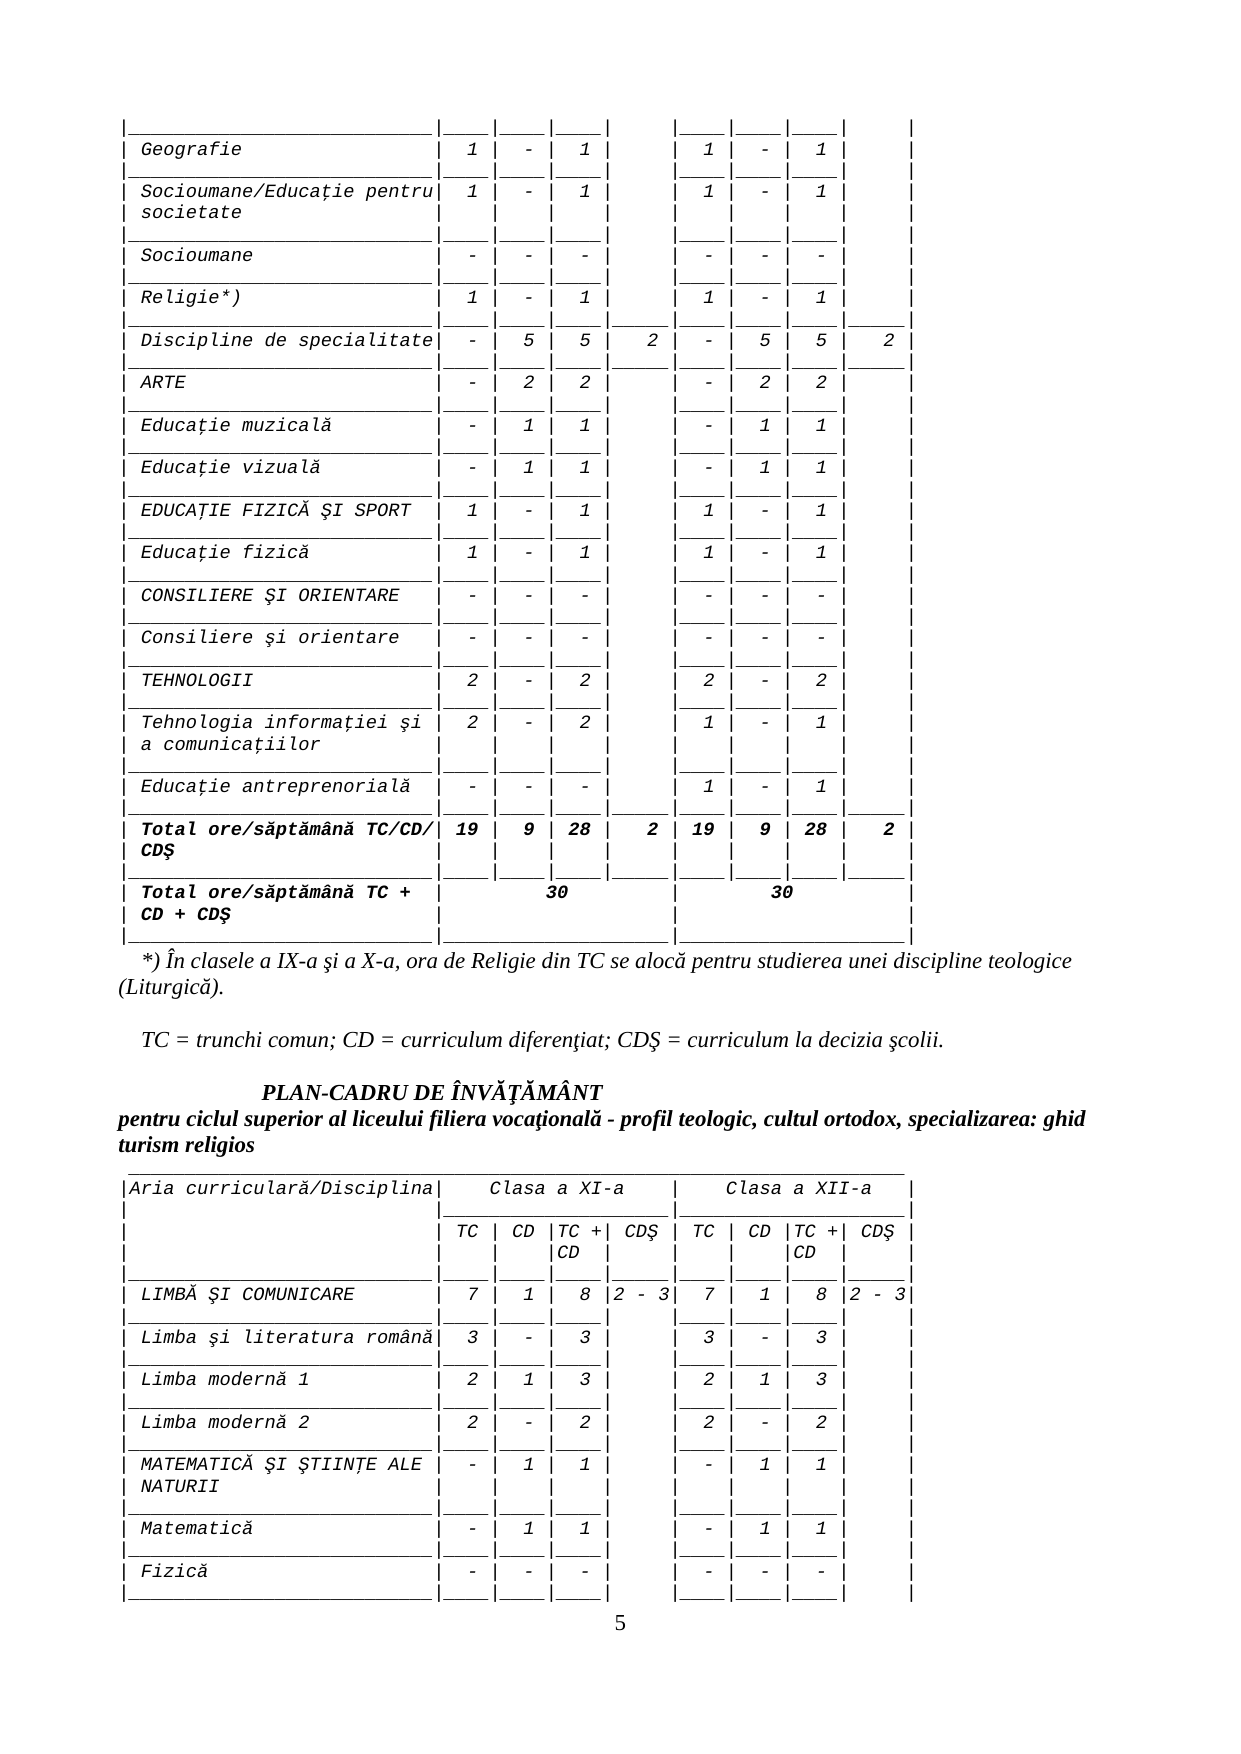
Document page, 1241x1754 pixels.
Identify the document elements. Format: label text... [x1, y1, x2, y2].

text | Educaţie fizică | 1 | - | 1 | | 1 | - | 1 | | [118, 543, 1122, 564]
text |___________________________|____|____|____| |____|____|____| | [118, 1306, 1122, 1328]
text | Fizică | - | - | - | | - | - | - | | [118, 1561, 1122, 1583]
text | CD + CDŞ | | | [118, 904, 1122, 926]
text | CONSILIERE ŞI ORIENTARE | - | - | - | | - | - | - | | [118, 586, 1122, 607]
text |___________________________|____|____|____| |____|____|____| | [118, 1434, 1122, 1455]
text | Limba modernă 2 | 2 | - | 2 | | 2 | - | 2 | | [118, 1413, 1122, 1434]
text | | TC | CD |TC +| CDŞ | TC | CD |TC +| CDŞ | [118, 1221, 1122, 1243]
text | Educaţie antreprenorială | - | - | - | | 1 | - | 1 | | [118, 777, 1122, 798]
text _____________________________________________________________________ [118, 1158, 1122, 1179]
text pentru ciclul superior al liceului filiera vocaţională - profil teologic, cultul ortodox, specializarea: ghid turism religios [118, 1105, 1122, 1158]
text | Educaţie vizuală | - | 1 | 1 | | - | 1 | 1 | | [118, 458, 1122, 479]
text |___________________________|____|____|____| |____|____|____| | [118, 1498, 1122, 1519]
text | Geografie | 1 | - | 1 | | 1 | - | 1 | | [118, 139, 1122, 161]
text | Educaţie muzicală | - | 1 | 1 | | - | 1 | 1 | | [118, 416, 1122, 437]
text |___________________________|____|____|____| |____|____|____| | [118, 649, 1122, 671]
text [118, 1540, 1122, 1561]
text | Limba şi literatura română| 3 | - | 3 | | 3 | - | 3 | | [118, 1328, 1122, 1349]
text |___________________________|____|____|____| |____|____|____| | [118, 1349, 1122, 1370]
text | NATURII | | | | | | | | | [118, 1476, 1122, 1498]
text TC = trunchi comun; CD = curriculum diferenţiat; CDŞ = curriculum la decizia şcolii. [118, 1026, 1122, 1052]
text |___________________________|____|____|____| |____|____|____| | [118, 607, 1122, 628]
text |___________________________|____|____|____| |____|____|____| | [118, 1391, 1122, 1413]
text | Socioumane/Educaţie pentru| 1 | - | 1 | | 1 | - | 1 | | [118, 182, 1122, 203]
text | |____________________|____________________| [118, 1200, 1122, 1221]
text | Matematică | - | 1 | 1 | | - | 1 | 1 | | [118, 1519, 1122, 1540]
text | a comunicaţiilor | | | | | | | | | [118, 734, 1122, 756]
text |___________________________|____|____|____|_____|____|____|____|_____| [118, 798, 1122, 819]
text | TEHNOLOGII | 2 | - | 2 | | 2 | - | 2 | | [118, 671, 1122, 692]
text | ARTE | - | 2 | 2 | | - | 2 | 2 | | [118, 373, 1122, 394]
text *) În clasele a IX-a şi a X-a, ora de Religie din TC se alocă pentru studierea unei discipline teologice (Liturgică). [118, 947, 1122, 999]
text | EDUCAŢIE FIZICĂ ŞI SPORT | 1 | - | 1 | | 1 | - | 1 | | [118, 501, 1122, 522]
text | MATEMATICĂ ŞI ŞTIINŢE ALE | - | 1 | 1 | | - | 1 | 1 | | [118, 1455, 1122, 1476]
text | Discipline de specialitate| - | 5 | 5 | 2 | - | 5 | 5 | 2 | [118, 331, 1122, 352]
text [118, 118, 1122, 139]
text |___________________________|____|____|____|_____|____|____|____|_____| [118, 352, 1122, 373]
text | LIMBĂ ŞI COMUNICARE | 7 | 1 | 8 |2 - 3| 7 | 1 | 8 |2 - 3| [118, 1285, 1122, 1306]
text |___________________________|____|____|____| |____|____|____| | [118, 394, 1122, 416]
text | Total ore/săptămână TC + | 30 | 30 | [118, 883, 1122, 904]
text |___________________________|____________________|____________________| [118, 926, 1122, 947]
text | | | |CD | | | |CD | | [118, 1243, 1122, 1264]
text | Religie*) | 1 | - | 1 | | 1 | - | 1 | | [118, 288, 1122, 309]
text |___________________________|____|____|____|_____|____|____|____|_____| [118, 309, 1122, 331]
text |Aria curriculară/Disciplina| Clasa a XI-a | Clasa a XII-a | [118, 1179, 1122, 1200]
text |___________________________|____|____|____| |____|____|____| | [118, 692, 1122, 713]
text |___________________________|____|____|____| |____|____|____| | [118, 437, 1122, 458]
text |___________________________|____|____|____|_____|____|____|____|_____| [118, 1264, 1122, 1285]
text | societate | | | | | | | | | [118, 203, 1122, 224]
text |___________________________|____|____|____| |____|____|____| | [118, 267, 1122, 288]
text |___________________________|____|____|____| |____|____|____| | [118, 564, 1122, 586]
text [118, 1583, 1122, 1604]
text | CDŞ | | | | | | | | | [118, 841, 1122, 862]
text |___________________________|____|____|____| |____|____|____| | [118, 756, 1122, 777]
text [118, 161, 1122, 182]
text | Limba modernă 1 | 2 | 1 | 3 | | 2 | 1 | 3 | | [118, 1370, 1122, 1391]
text | Tehnologia informaţiei şi | 2 | - | 2 | | 1 | - | 1 | | [118, 713, 1122, 734]
text |___________________________|____|____|____|_____|____|____|____|_____| [118, 862, 1122, 883]
text | Socioumane | - | - | - | | - | - | - | | [118, 246, 1122, 267]
text |___________________________|____|____|____| |____|____|____| | [118, 479, 1122, 501]
text |___________________________|____|____|____| |____|____|____| | [118, 522, 1122, 543]
text |___________________________|____|____|____| |____|____|____| | [118, 224, 1122, 246]
text | Total ore/săptămână TC/CD/| 19 | 9 | 28 | 2 | 19 | 9 | 28 | 2 | [118, 819, 1122, 841]
text | Consiliere şi orientare | - | - | - | | - | - | - | | [118, 628, 1122, 649]
text PLAN-CADRU DE ÎNVĂŢĂMÂNT [118, 1079, 1122, 1105]
